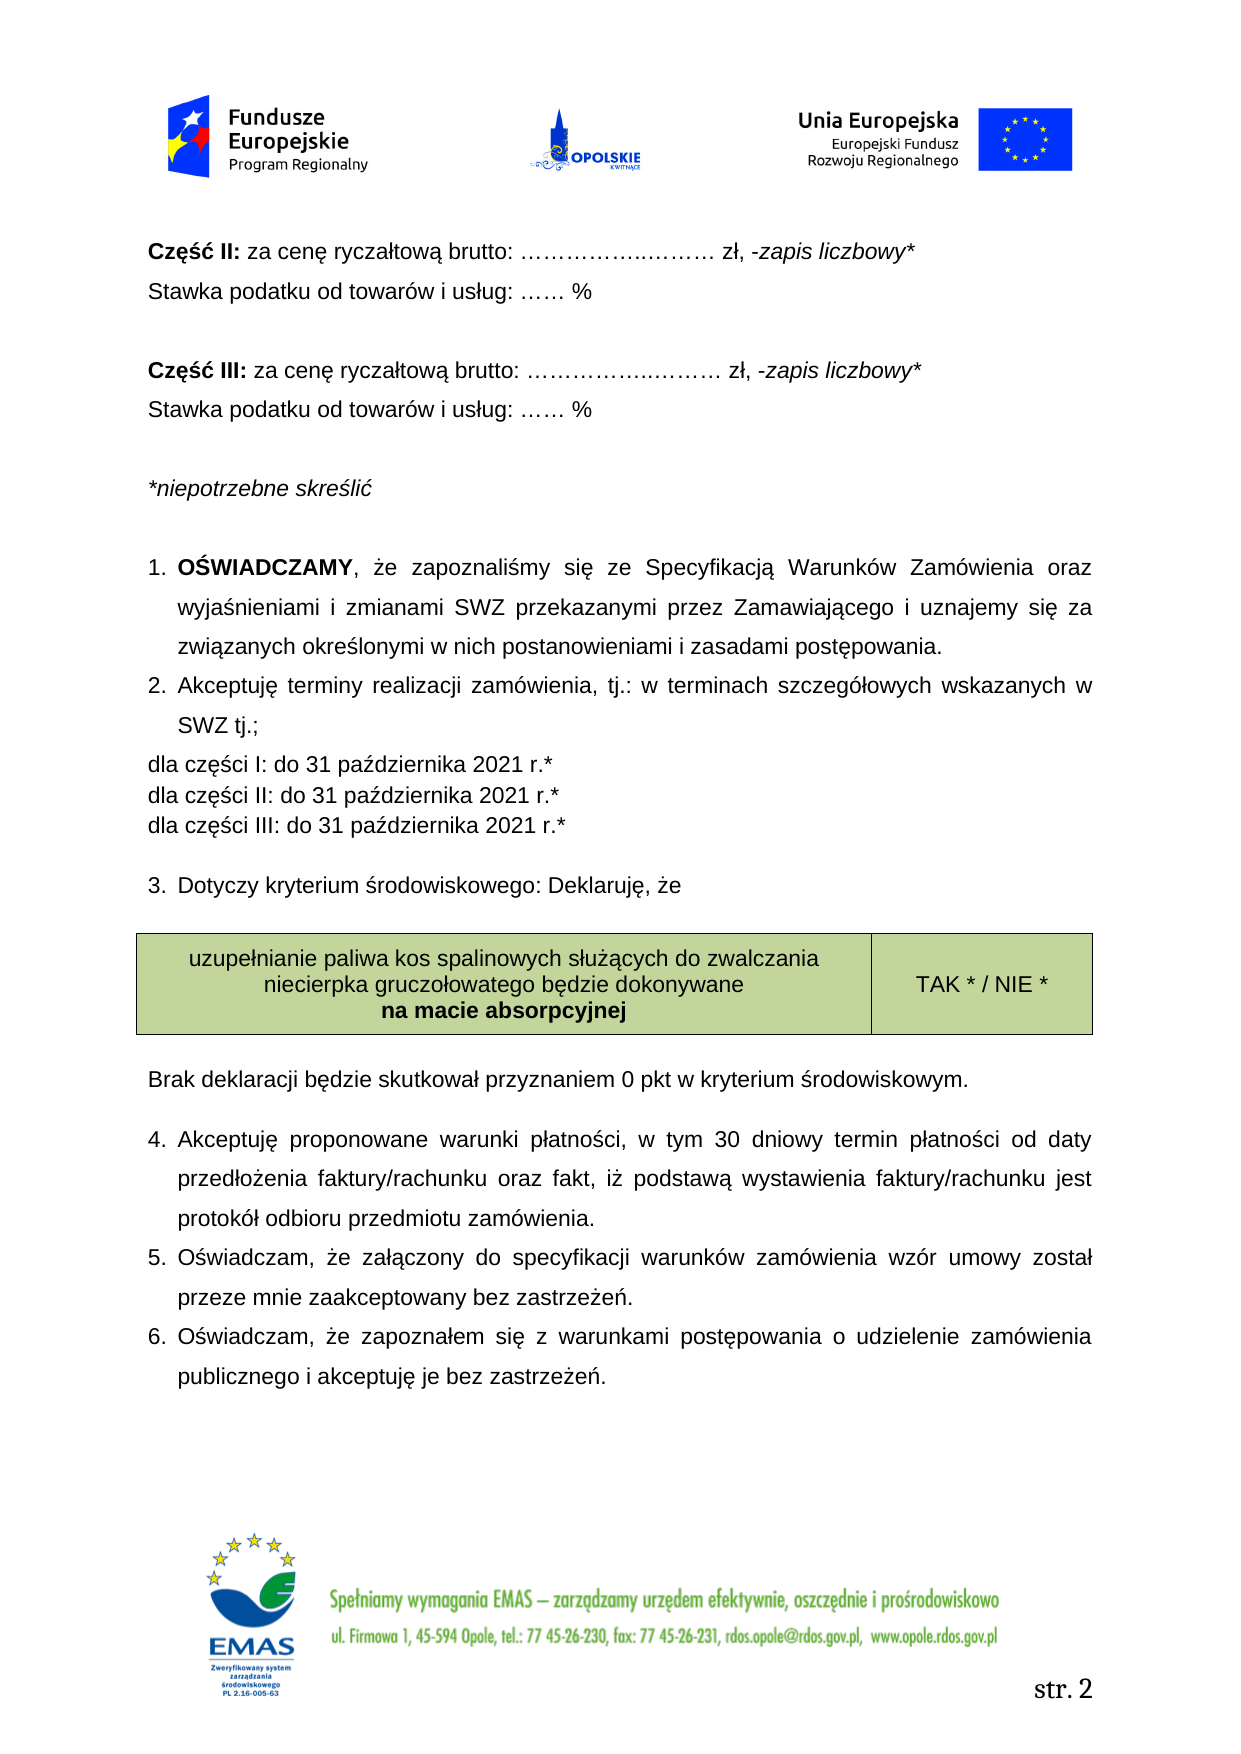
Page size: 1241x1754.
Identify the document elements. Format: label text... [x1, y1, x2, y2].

text dla części I: do 31 października 2021 r.* [148, 751, 1093, 778]
text Stawka podatku od towarów i usług: …… % [148, 396, 1093, 422]
text Część III: za cenę ryczałtową brutto: ……………..……… zł, -zapis liczbowy* [148, 357, 1093, 383]
text dla części III: do 31 października 2021 r.* [148, 812, 1093, 838]
list Akceptuję terminy realizacji zamówienia, tj.: w terminach szczegółowych wskazanych w SWZ tj.; [148, 672, 1093, 738]
picture [206, 1532, 1034, 1699]
table_header uzupełnianie paliwa kos spalinowych służących do zwalczania niecierpka gruczołowatego będzie dokonywane na macie absorpcyjnej [137, 934, 871, 1034]
text 6. Oświadczam, że zapoznałem się z warunkami postępowania o udzielenie zamówienia publicznego i akceptuję je bez zastrzeżeń. [148, 1323, 1093, 1389]
text 5. Oświadczam, że załączony do specyfikacji warunków zamówienia wzór umowy został przeze mnie zaakceptowany bez zastrzeżeń. [148, 1244, 1093, 1310]
text 4. Akceptuję proponowane warunki płatności, w tym 30 dniowy termin płatności od daty przedłożenia faktury/rachunku oraz fakt, iż podstawą wystawienia faktury/rachunku jest protokół odbioru przedmiotu zamówienia. [148, 1126, 1093, 1231]
text dla części II: do 31 października 2021 r.* [148, 782, 1093, 808]
picture [147, 73, 1093, 199]
text Część II: za cenę ryczałtową brutto: ……………..……… zł, -zapis liczbowy* [148, 238, 1093, 264]
list OŚWIADCZAMY, że zapoznaliśmy się ze Specyfikacją Warunków Zamówienia oraz wyjaśnieniami i zmianami SWZ przekazanymi przez Zamawiającego i uznajemy się za związanych określonymi w nich postanowieniami i zasadami postępowania. [148, 554, 1093, 659]
list Dotyczy kryterium środowiskowego: Deklaruję, że [148, 872, 1093, 899]
text Stawka podatku od towarów i usług: …… % [148, 278, 1093, 304]
text Brak deklaracji będzie skutkował przyznaniem 0 pkt w kryterium środowiskowym. [148, 1066, 1093, 1092]
table_header TAK * / NIE * [872, 934, 1092, 1034]
text *niepotrzebne skreślić [148, 475, 1093, 501]
